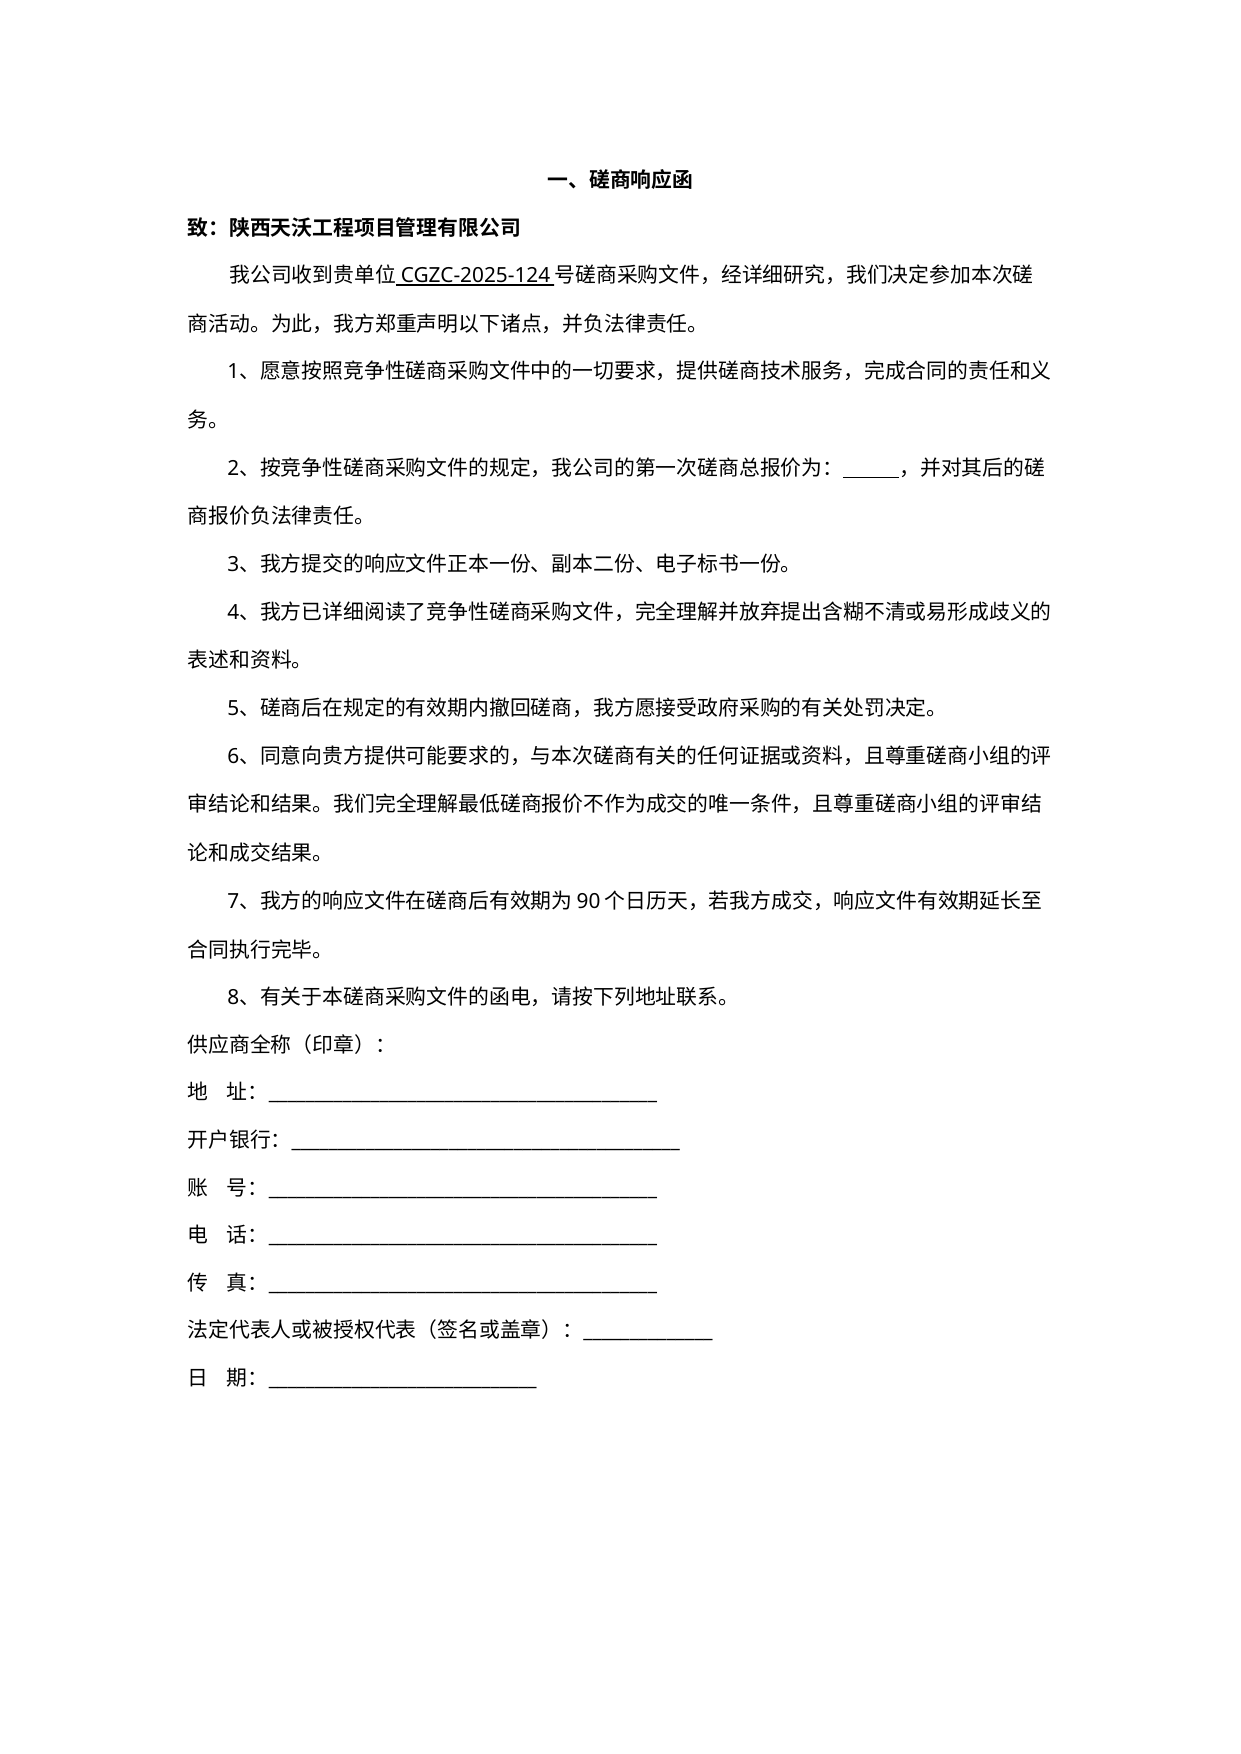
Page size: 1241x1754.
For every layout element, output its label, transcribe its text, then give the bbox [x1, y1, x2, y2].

text 致：陕西天沃工程项目管理有限公司 [187, 209, 1053, 242]
text 电 话：__________________________________________ [187, 1217, 1053, 1250]
text 8、有关于本磋商采购文件的函电，请按下列地址联系。 [187, 979, 1053, 1012]
text 1、愿意按照竞争性磋商采购文件中的一切要求，提供磋商技术服务，完成合同的责任和义务。 [187, 353, 1053, 435]
text 我公司收到贵单位 CGZC-2025-124号磋商采购文件，经详细研究，我们决定参加本次磋商活动。为此，我方郑重声明以下诸点，并负法律责任。 [187, 257, 1053, 338]
text 3、我方提交的响应文件正本一份、副本二份、电子标书一份。 [187, 546, 1053, 579]
text 2、按竞争性磋商采购文件的规定，我公司的第一次磋商总报价为： ，并对其后的磋商报价负法律责任。 [187, 450, 1053, 531]
text 账 号：__________________________________________ [187, 1170, 1053, 1202]
text 开户银行：__________________________________________ [187, 1122, 1053, 1154]
text 供应商全称（印章）： [187, 1027, 1053, 1059]
text 4、我方已详细阅读了竞争性磋商采购文件，完全理解并放弃提出含糊不清或易形成歧义的表述和资料。 [187, 594, 1053, 675]
text 一、磋商响应函 [187, 162, 1053, 194]
text 传 真：__________________________________________ [187, 1265, 1053, 1297]
text 地 址：__________________________________________ [187, 1074, 1053, 1107]
text 5、磋商后在规定的有效期内撤回磋商，我方愿接受政府采购的有关处罚决定。 [187, 690, 1053, 723]
text 法定代表人或被授权代表（签名或盖章）：______________ [187, 1312, 1053, 1345]
text 7、我方的响应文件在磋商后有效期为90个日历天，若我方成交，响应文件有效期延长至合同执行完毕。 [187, 883, 1053, 964]
text 日 期：_____________________________ [187, 1360, 1053, 1393]
text 6、同意向贵方提供可能要求的，与本次磋商有关的任何证据或资料，且尊重磋商小组的评审结论和结果。我们完全理解最低磋商报价不作为成交的唯一条件，且尊重磋商小组的评审结论和成交结果。 [187, 738, 1053, 868]
